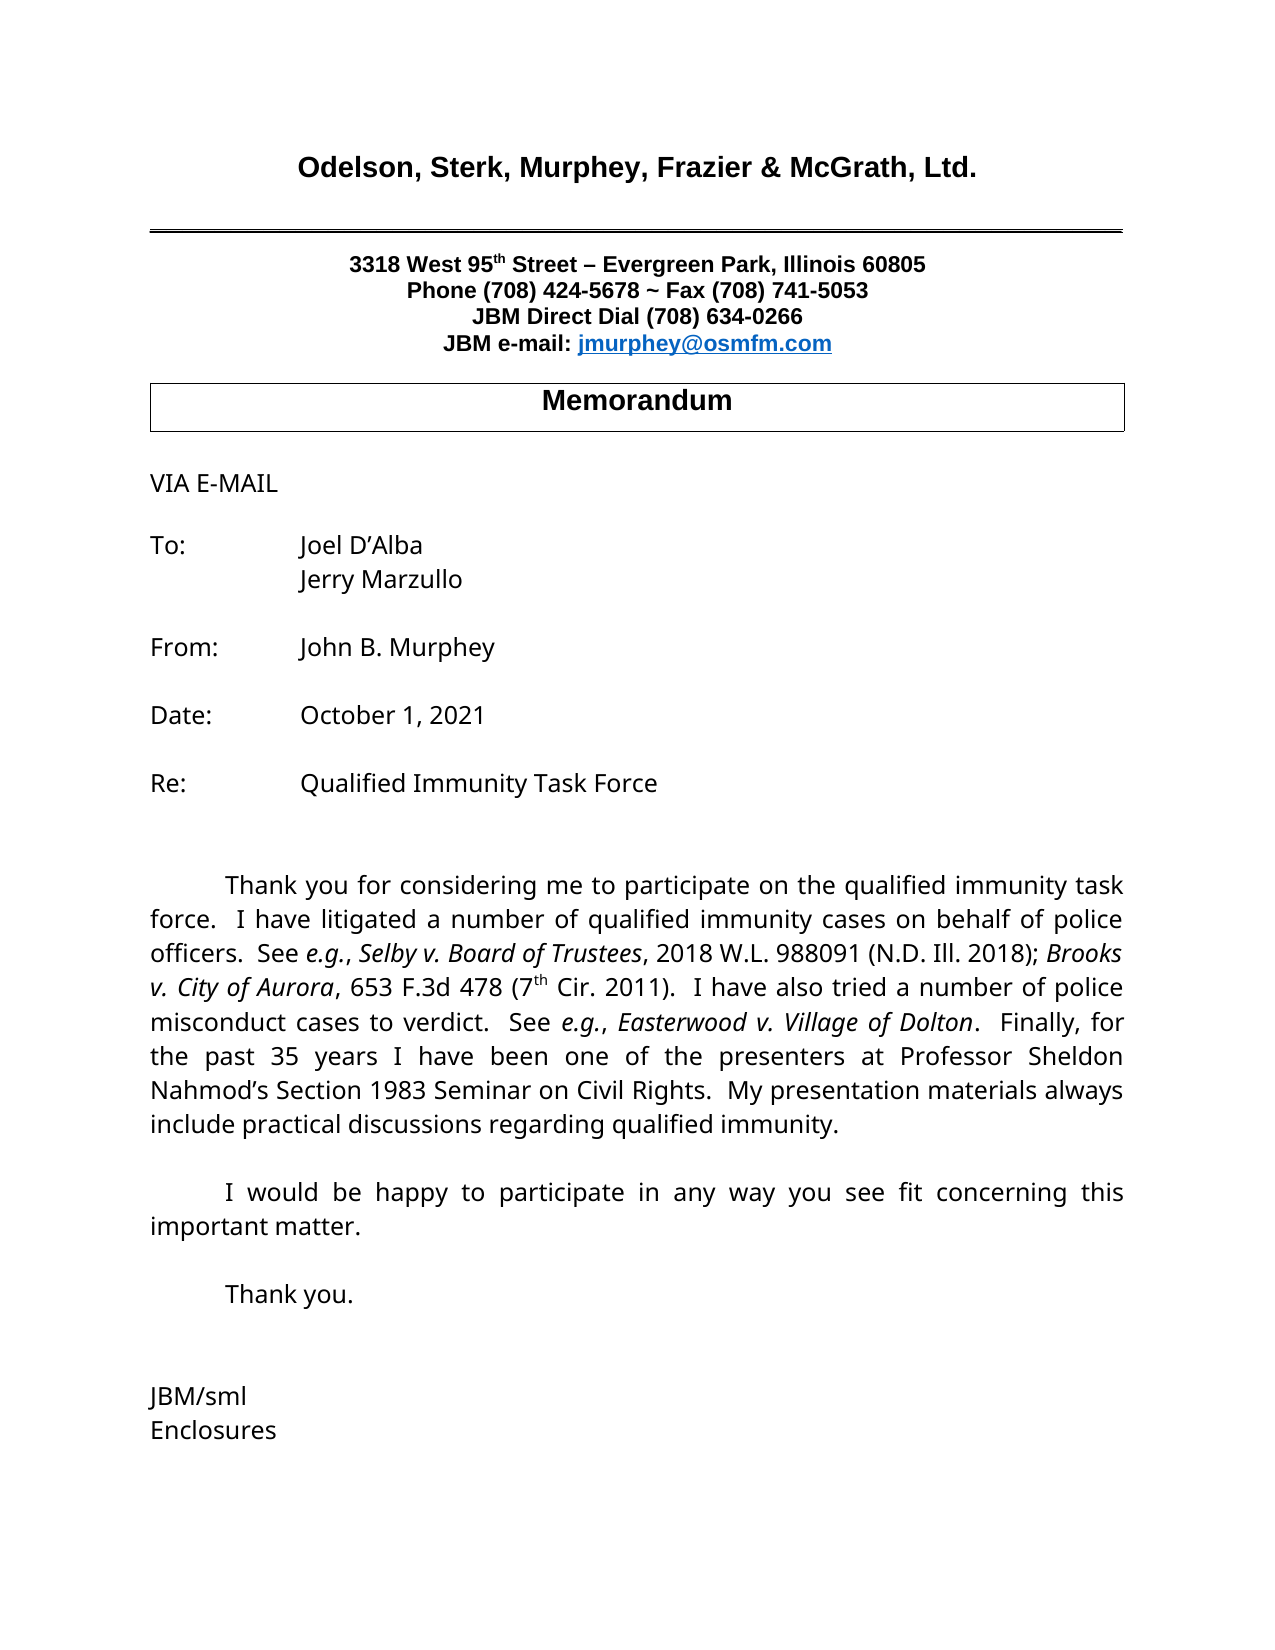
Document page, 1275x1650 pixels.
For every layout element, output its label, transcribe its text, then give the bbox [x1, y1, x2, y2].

text To: Joel D’Alba [150, 527, 1125, 561]
text Re: Qualified Immunity Task Force [150, 766, 1125, 800]
text Thank you. [150, 1277, 1125, 1311]
text Odelson, Sterk, Murphey, Frazier & McGrath, Ltd. [150, 150, 1125, 183]
text Thank you for considering me to participate on the qualified immunity task force. I have litigated a number of qualified immunity cases on behalf of police officers. See e.g., Selby v. Board of Trustees, 2018 W.L. 988091 (N.D. Ill. 2018); Brooks v. City of Aurora, 653 F.3d 478 (7th Cir. 2011). I have also tried a number of police misconduct cases to verdict. See e.g., Easterwood v. Village of Dolton. Finally, for the past 35 years I have been one of the presenters at Professor Sheldon Nahmod’s Section 1983 Seminar on Civil Rights. My presentation materials always include practical discussions regarding qualified immunity. [150, 868, 1125, 1140]
text ____________________________________________________________ [150, 200, 1125, 234]
text I would be happy to participate in any way you see fit concerning this important matter. [150, 1174, 1125, 1243]
text 3318 West 95th Street – Evergreen Park, Illinois 60805 [150, 251, 1125, 277]
text JBM e-mail: jmurphey@osmfm.com [150, 330, 1125, 356]
text JBM Direct Dial (708) 634-0266 [150, 303, 1125, 330]
text Date: October 1, 2021 [150, 698, 1125, 732]
text JBM/sml [150, 1379, 1125, 1413]
text Enclosures [150, 1413, 1125, 1447]
text Phone (708) 424-5678 ~ Fax (708) 741-5053 [150, 277, 1125, 303]
text Jerry Marzullo [150, 561, 1125, 595]
text VIA E-MAIL [150, 465, 1125, 499]
text From: John B. Murphey [150, 629, 1125, 663]
table_header Memorandum [151, 384, 1124, 431]
